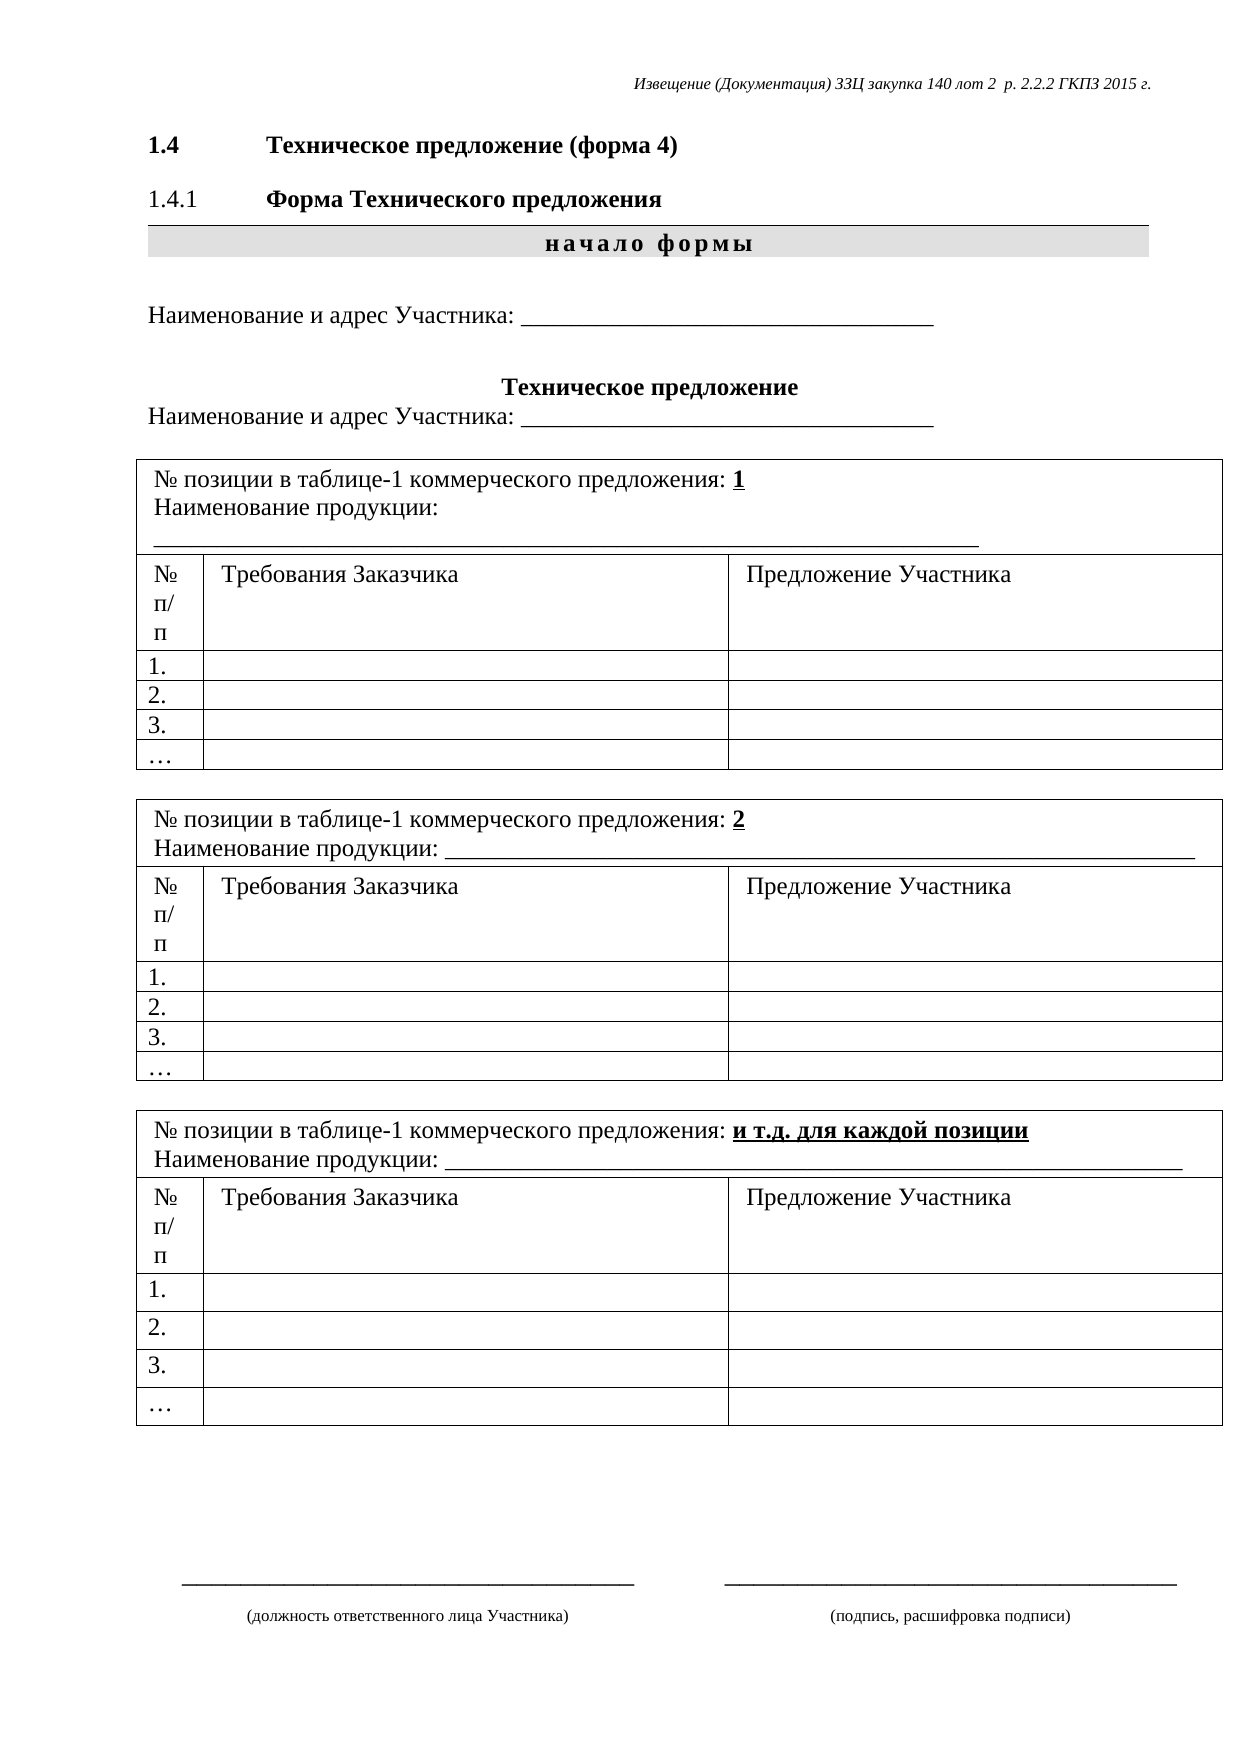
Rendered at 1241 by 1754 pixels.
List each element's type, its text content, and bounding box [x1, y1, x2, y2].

table_cell [137, 962, 203, 991]
table_cell [137, 1312, 203, 1349]
table_cell Предложение Участника [729, 1178, 1222, 1273]
table_cell [204, 1022, 728, 1051]
table_cell Требования Заказчика [204, 1178, 728, 1273]
table_cell [204, 1274, 728, 1311]
table_cell [729, 962, 1222, 991]
table_cell [204, 651, 728, 679]
table_header _______________________________ (подпись, расшифровка подписи) [679, 1556, 1222, 1653]
table_cell [729, 1052, 1222, 1080]
table_cell [729, 1312, 1222, 1349]
table_cell [137, 1274, 203, 1311]
table_cell [137, 710, 203, 739]
table_cell [729, 1350, 1222, 1387]
table_cell [729, 1274, 1222, 1311]
table_cell … [137, 1388, 203, 1425]
subtitle Техническое предложение (форма 4) [148, 130, 1152, 159]
table_cell [204, 681, 728, 709]
table_cell Требования Заказчика [204, 555, 728, 650]
table_cell [137, 681, 203, 709]
table_cell [729, 992, 1222, 1021]
table_cell [204, 962, 728, 991]
text Наименование и адрес Участника: _________________________________ [148, 300, 1152, 329]
table_cell [137, 1022, 203, 1051]
table_cell [204, 740, 728, 769]
table_cell [204, 1052, 728, 1080]
table_cell [137, 1350, 203, 1387]
table_cell Предложение Участника [729, 867, 1222, 961]
table_cell [204, 710, 728, 739]
table_cell [729, 710, 1222, 739]
table_cell [204, 1388, 728, 1425]
table_cell [729, 740, 1222, 769]
table_cell … [137, 740, 203, 769]
table_cell № п/п [137, 1178, 203, 1273]
table_cell [137, 992, 203, 1021]
text начало формы [148, 226, 1149, 257]
table_header № позиции в таблице-1 коммерческого предложения: 2 Наименование продукции: ____________________________________________________________ [137, 800, 1222, 866]
table_header № позиции в таблице-1 коммерческого предложения: и т.д. для каждой позиции Наименование продукции: ___________________________________________________________ [137, 1111, 1222, 1177]
table_cell … [137, 1052, 203, 1080]
table_header _______________________________ (должность ответственного лица Участника) [136, 1556, 679, 1653]
table_cell [204, 1312, 728, 1349]
table_cell [204, 1350, 728, 1387]
list Форма Технического предложения [148, 184, 1152, 213]
table_cell № п/п [137, 555, 203, 650]
table_header № позиции в таблице-1 коммерческого предложения: 1 Наименование продукции: __________________________________________________________________ [137, 460, 1222, 554]
table_cell Требования Заказчика [204, 867, 728, 961]
table_cell [729, 681, 1222, 709]
table_cell [729, 651, 1222, 679]
table_cell [729, 1388, 1222, 1425]
table_cell Предложение Участника [729, 555, 1222, 650]
text Наименование и адрес Участника: _________________________________ [148, 401, 1152, 430]
table_cell [137, 651, 203, 679]
text Техническое предложение [148, 372, 1152, 401]
table_cell [729, 1022, 1222, 1051]
table_cell № п/п [137, 867, 203, 961]
table_cell [204, 992, 728, 1021]
